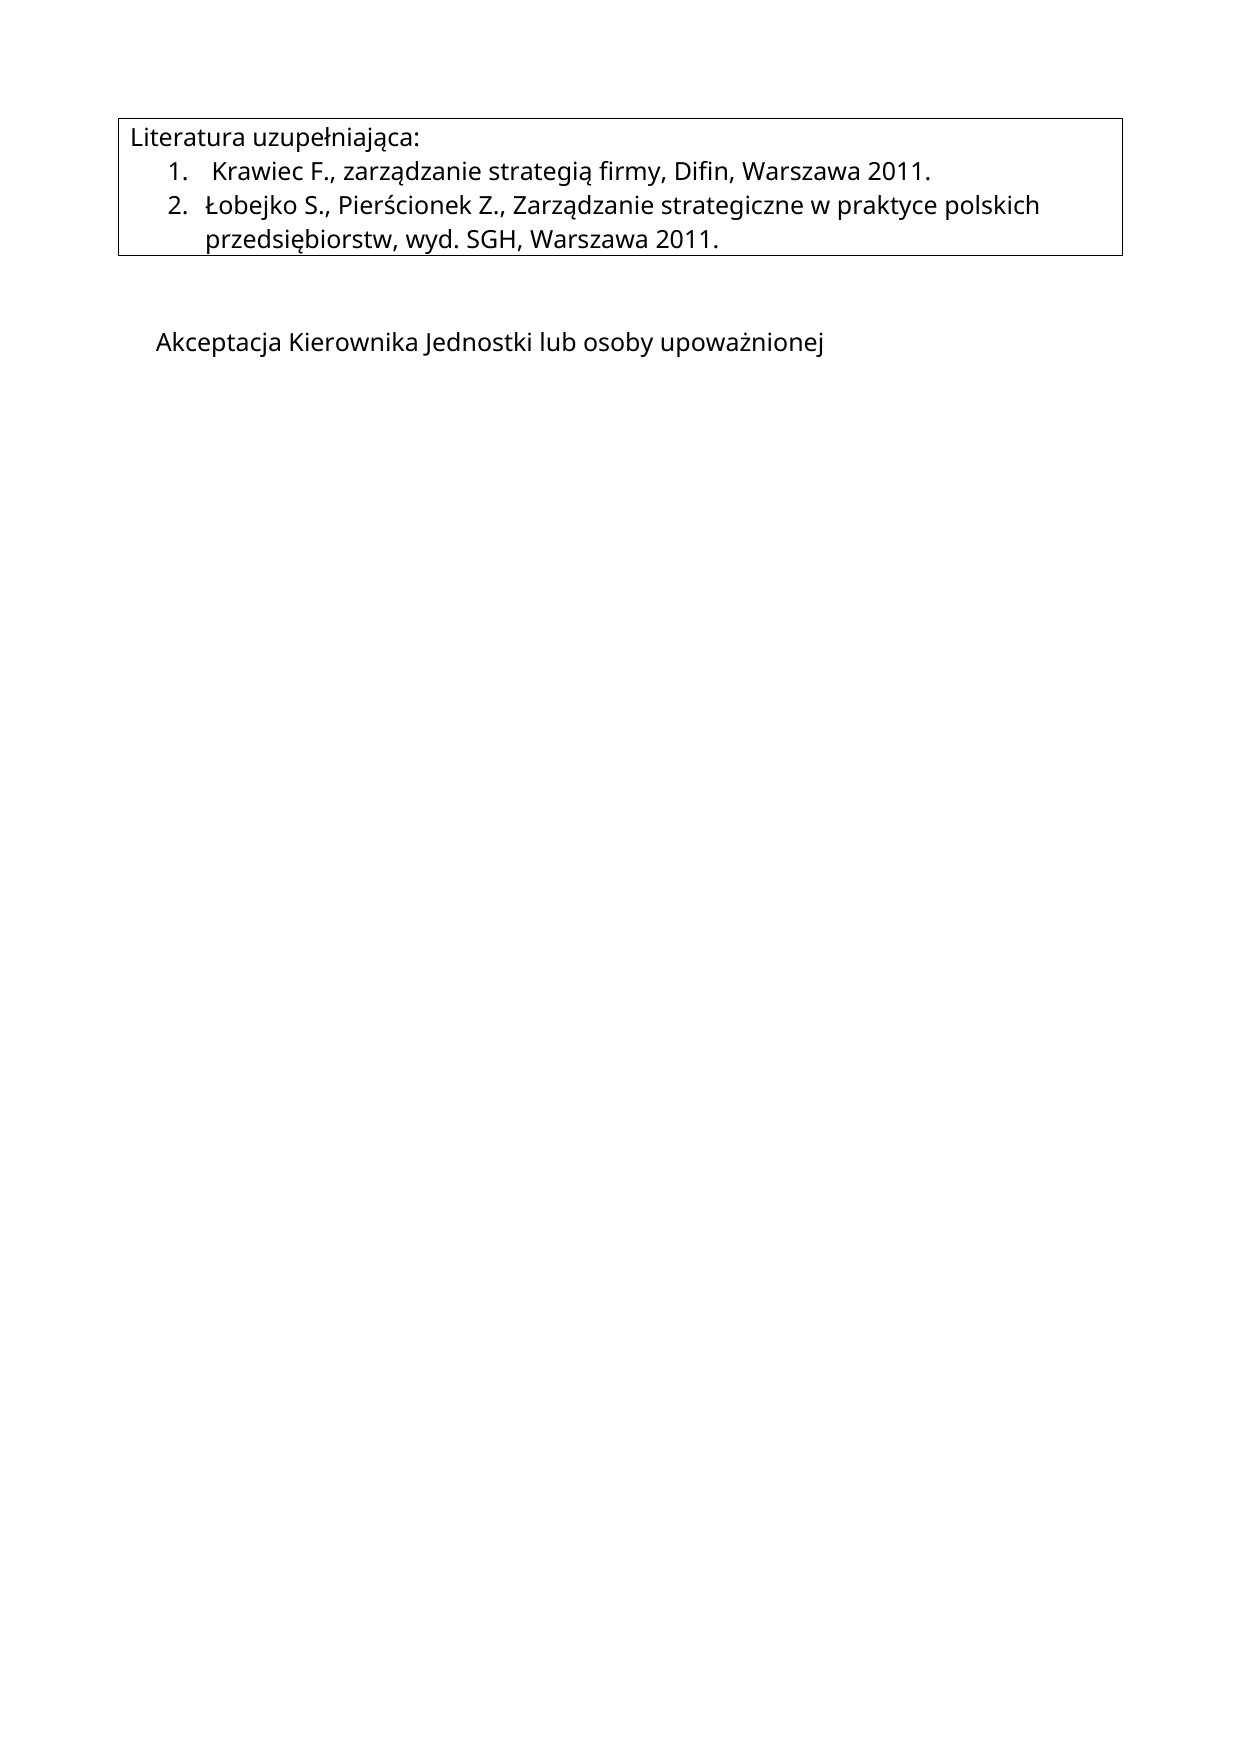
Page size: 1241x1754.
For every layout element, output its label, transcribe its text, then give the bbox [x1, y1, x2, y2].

text Akceptacja Kierownika Jednostki lub osoby upoważnionej [156, 324, 1122, 359]
table_cell Literatura uzupełniająca: Krawiec F., zarządzanie strategią firmy, Difin, Warszawa 2011. Łobejko S., Pierścionek Z., Zarządzanie strategiczne w praktyce polskich przedsiębiorstw, wyd. SGH, Warszawa 2011. [119, 119, 1122, 255]
